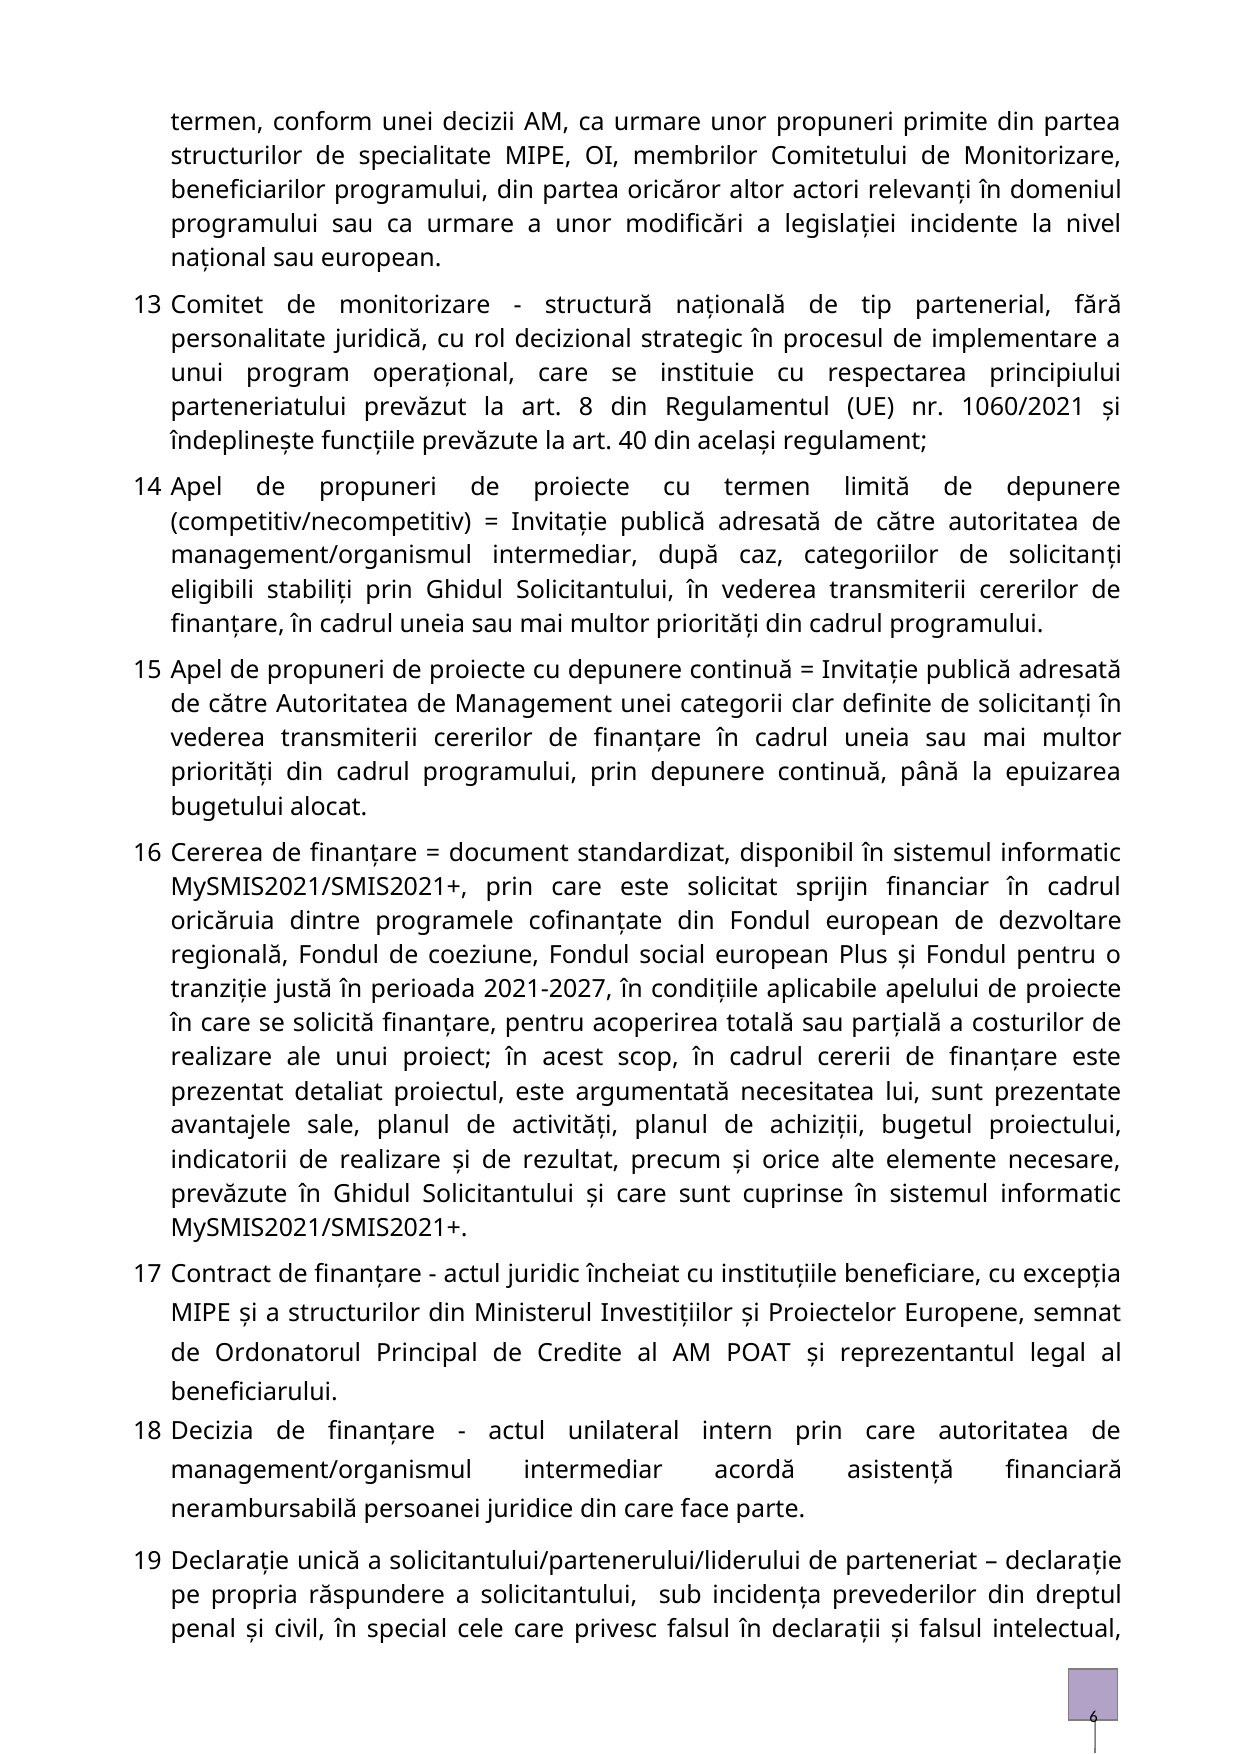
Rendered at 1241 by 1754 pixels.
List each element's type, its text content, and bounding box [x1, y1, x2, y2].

list Comitet de monitorizare - structură naţională de tip partenerial, fără personalitate juridică, cu rol decizional strategic în procesul de implementare a unui program operațional, care se instituie cu respectarea principiului parteneriatului prevăzut la art. 8 din Regulamentul (UE) nr. 1060/2021 și îndeplinește funcțiile prevăzute la art. 40 din același regulament; [133, 286, 1122, 457]
list Cererea de finanţare = document standardizat, disponibil în sistemul informatic MySMIS2021/SMIS2021+, prin care este solicitat sprijin financiar în cadrul oricăruia dintre programele cofinanțate din Fondul european de dezvoltare regională, Fondul de coeziune, Fondul social european Plus și Fondul pentru o tranziție justă în perioada 2021-2027, în condițiile aplicabile apelului de proiecte în care se solicită finanțare, pentru acoperirea totală sau parțială a costurilor de realizare ale unui proiect; în acest scop, în cadrul cererii de finanțare este prezentat detaliat proiectul, este argumentată necesitatea lui, sunt prezentate avantajele sale, planul de activități, planul de achiziții, bugetul proiectului, indicatorii de realizare și de rezultat, precum și orice alte elemente necesare, prevăzute în Ghidul Solicitantului și care sunt cuprinse în sistemul informatic MySMIS2021/SMIS2021+. [133, 835, 1122, 1243]
list Decizia de finanţare - actul unilateral intern prin care autoritatea de management/organismul intermediar acordă asistență financiară nerambursabilă persoanei juridice din care face parte. [133, 1413, 1122, 1525]
list Contract de finanţare - actul juridic încheiat cu instituţiile beneficiare, cu excepţia MIPE şi a structurilor din Ministerul Investițiilor și Proiectelor Europene, semnat de Ordonatorul Principal de Credite al AM POAT şi reprezentantul legal al beneficiarului. [133, 1256, 1122, 1407]
list Apel de propuneri de proiecte cu termen limită de depunere (competitiv/necompetitiv) = Invitație publică adresată de către autoritatea de management/organismul intermediar, după caz, categoriilor de solicitanți eligibili stabiliți prin Ghidul Solicitantului, în vederea transmiterii cererilor de finanțare, în cadrul uneia sau mai multor priorități din cadrul programului. [133, 469, 1122, 639]
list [133, 103, 1122, 274]
list Apel de propuneri de proiecte cu depunere continuă = Invitație publică adresată de către Autoritatea de Management unei categorii clar definite de solicitanți în vederea transmiterii cererilor de finanțare în cadrul uneia sau mai multor priorități din cadrul programului, prin depunere continuă, până la epuizarea bugetului alocat. [133, 652, 1122, 822]
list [133, 1543, 1122, 1645]
